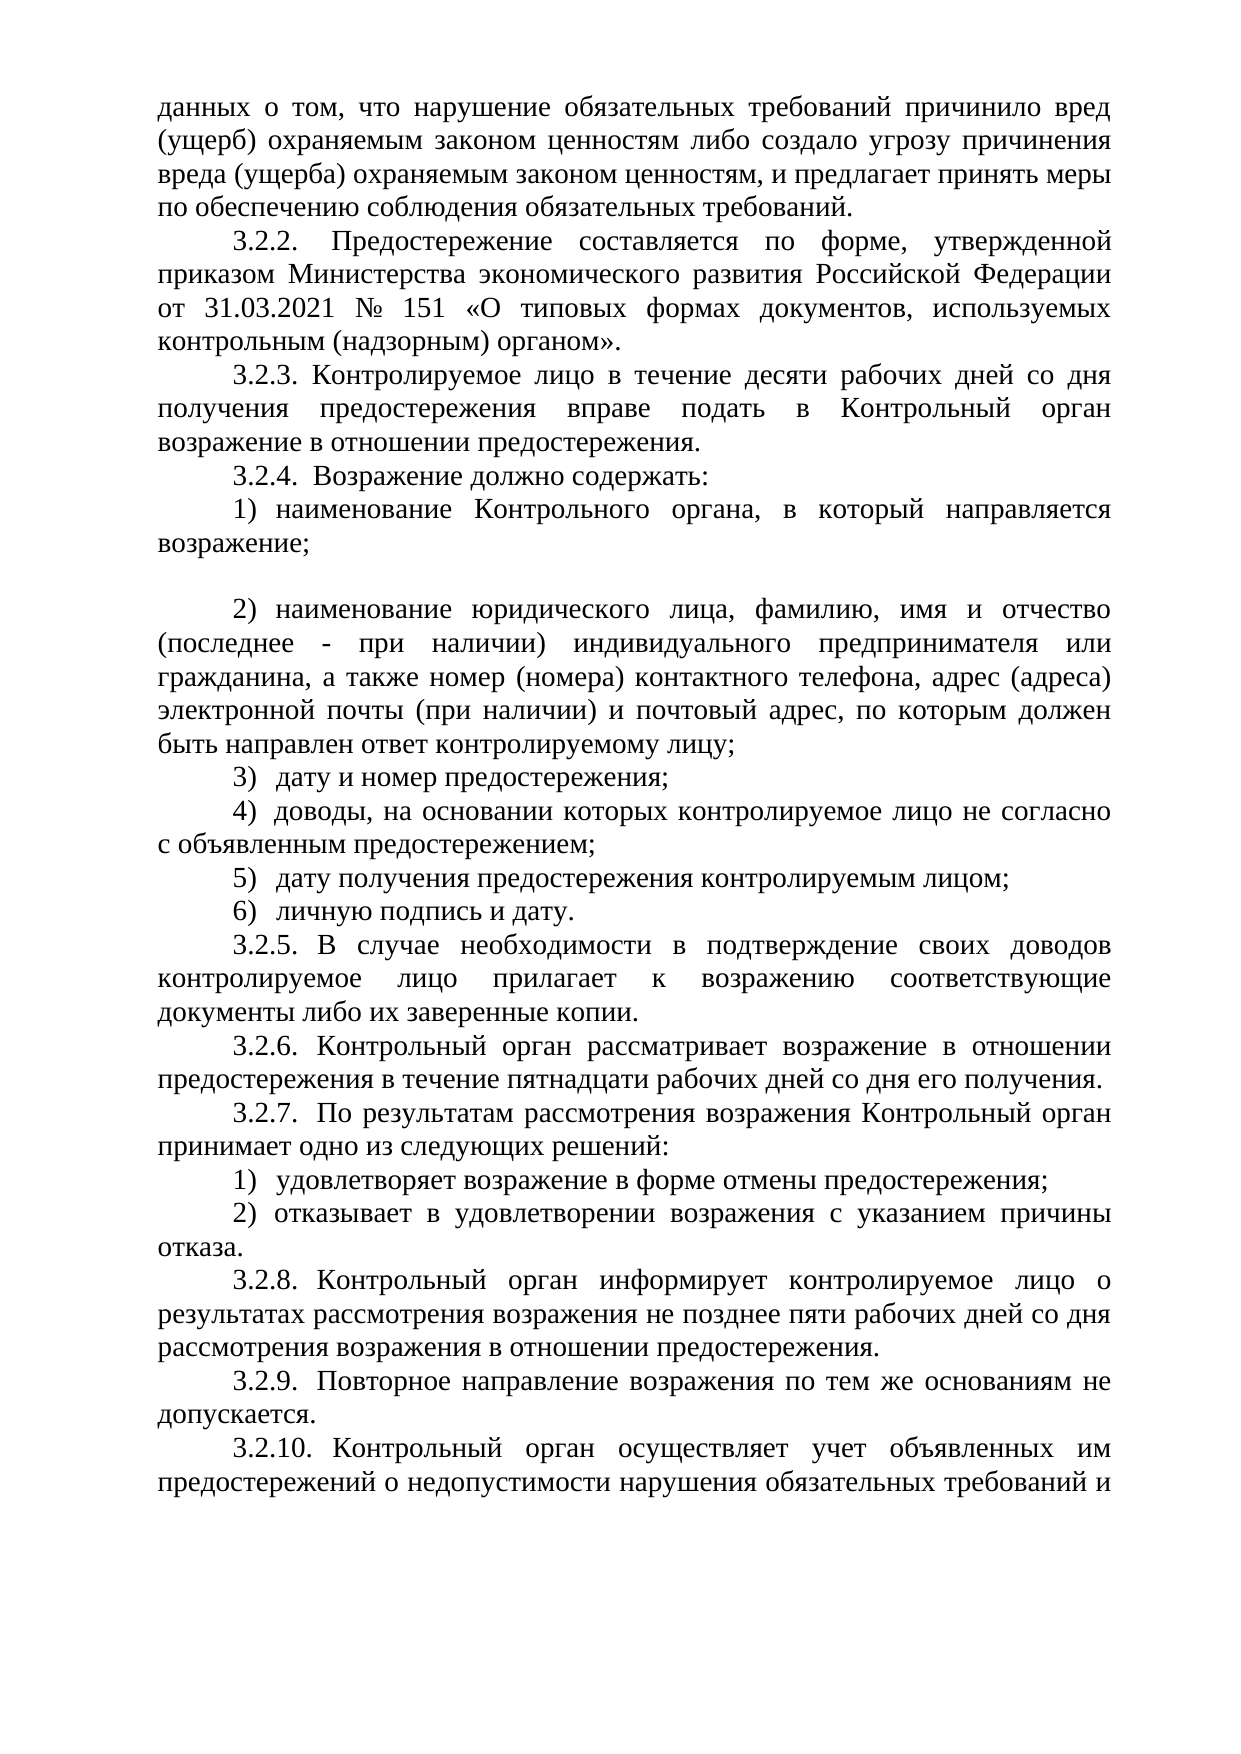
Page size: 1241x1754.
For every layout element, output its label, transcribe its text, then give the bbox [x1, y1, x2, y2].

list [157, 1430, 1112, 1497]
list По результатам рассмотрения возражения Контрольный орган принимает одно из следующих решений: [157, 1095, 1112, 1162]
list Контролируемое лицо в течение десяти рабочих дней со дня получения предостережения вправе подать в Контрольный орган возражение в отношении предостережения. [157, 357, 1112, 458]
list Контрольный орган рассматривает возражение в отношении предостережения в течение пятнадцати рабочих дней со дня его получения. [157, 1028, 1112, 1095]
list Контрольный орган информирует контролируемое лицо о результатах рассмотрения возражения не позднее пяти рабочих дней со дня рассмотрения возражения в отношении предостережения. [157, 1262, 1112, 1363]
list удовлетворяет возражение в форме отмены предостережения; [157, 1162, 1112, 1195]
list Возражение должно содержать: [157, 458, 1112, 491]
list отказывает в удовлетворении возражения с указанием причины отказа. [157, 1195, 1112, 1262]
list Повторное направление возражения по тем же основаниям не допускается. [157, 1363, 1112, 1430]
list дату и номер предостережения; [157, 759, 1112, 793]
list личную подпись и дату. [157, 893, 1112, 927]
list Предостережение составляется по форме, утвержденной приказом Министерства экономического развития Российской Федерации от 31.03.2021 № 151 «О типовых формах документов, используемых контрольным (надзорным) органом». [157, 223, 1112, 357]
list наименование юридического лица, фамилию, имя и отчество (последнее - при наличии) индивидуального предпринимателя или гражданина, а также номер (номера) контактного телефона, адрес (адреса) электронной почты (при наличии) и почтовый адрес, по которым должен быть направлен ответ контролируемому лицу; [157, 592, 1112, 759]
list В случае необходимости в подтверждение своих доводов контролируемое лицо прилагает к возражению соответствующие документы либо их заверенные копии. [157, 927, 1112, 1028]
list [157, 89, 1112, 223]
list наименование Контрольного органа, в который направляется возражение; [157, 491, 1112, 558]
list дату получения предостережения контролируемым лицом; [157, 860, 1112, 893]
list доводы, на основании которых контролируемое лицо не согласно с объявленным предостережением; [157, 793, 1112, 860]
